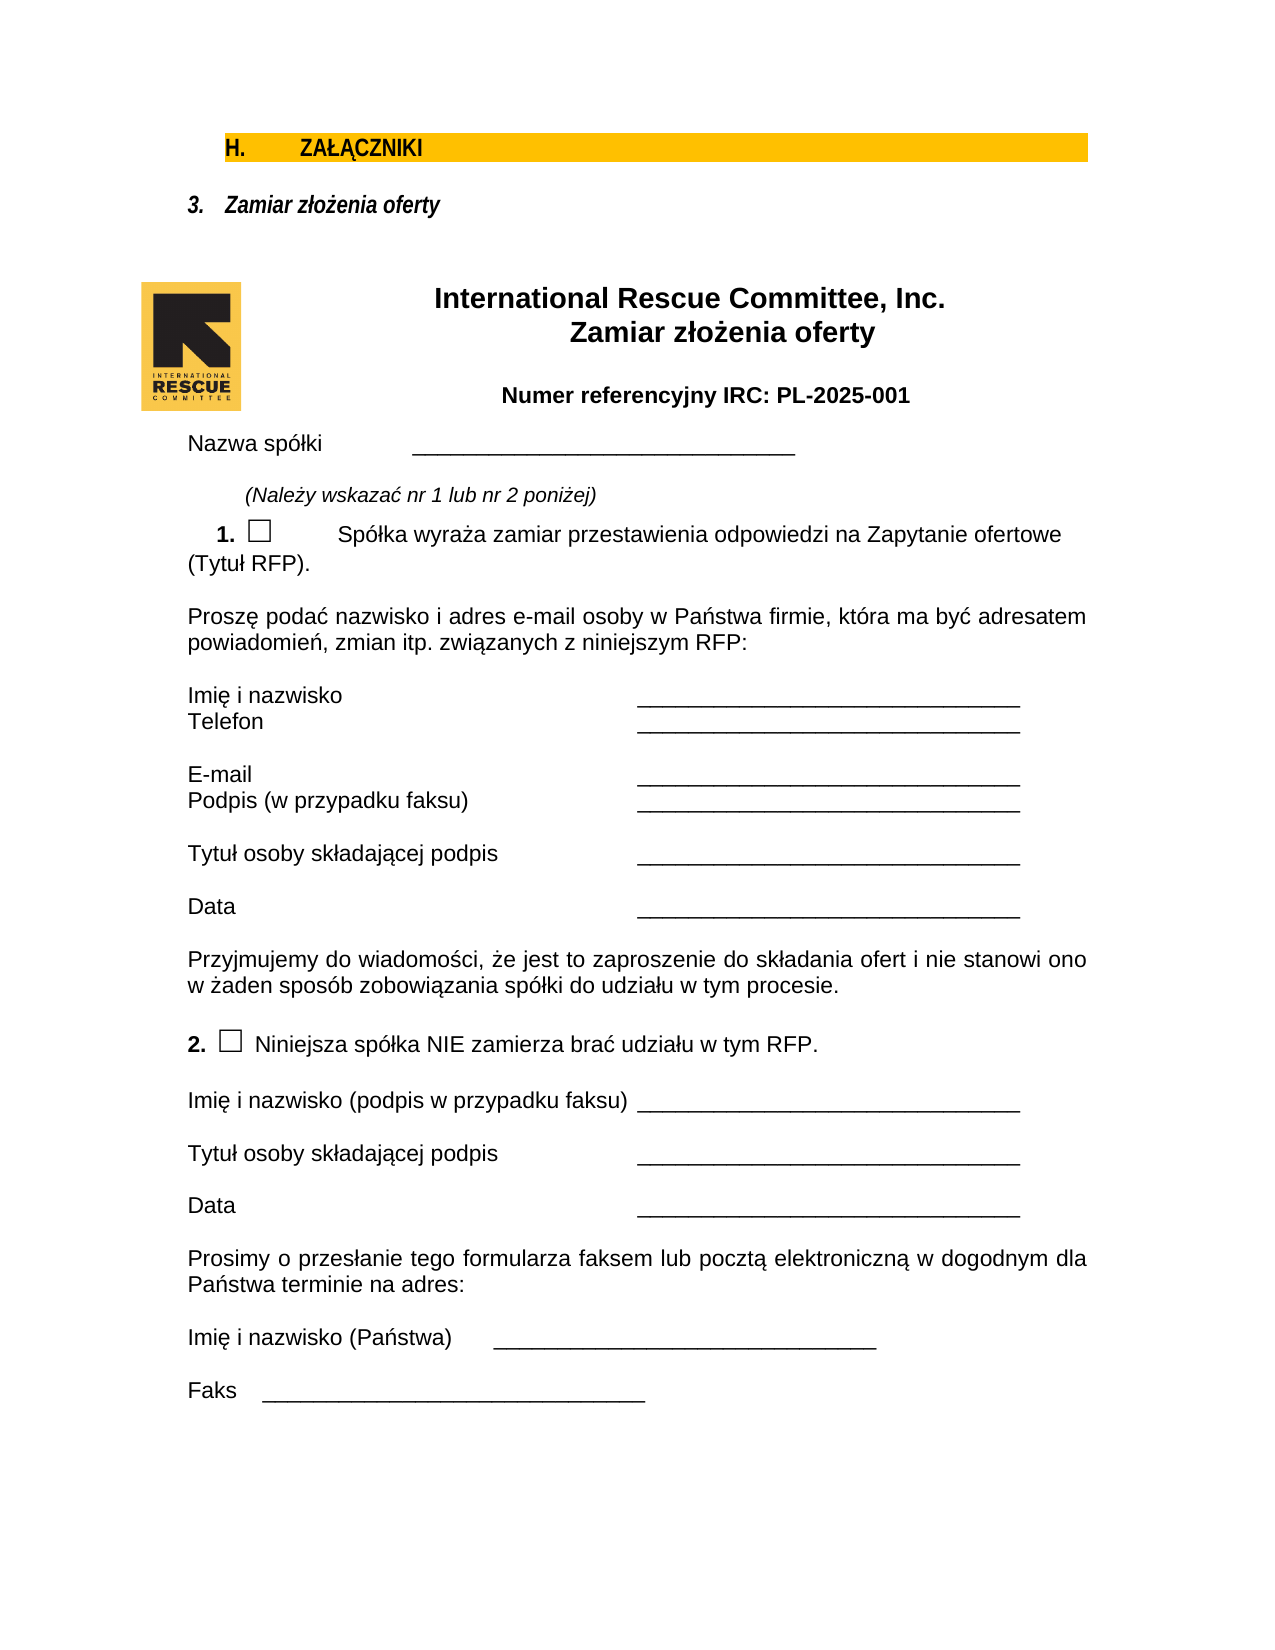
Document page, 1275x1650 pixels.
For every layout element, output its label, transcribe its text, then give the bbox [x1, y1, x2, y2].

text International Rescue Committee, Inc. Zamiar złożenia oferty [187, 281, 1088, 348]
text Tytuł osoby składającej podpis ______________________________ [187, 1139, 1088, 1166]
text Podpis (w przypadku faksu) ______________________________ [187, 787, 1088, 814]
text Przyjmujemy do wiadomości, że jest to zaproszenie do składania ofert i nie stanowi ono w żaden sposób zobowiązania spółki do udziału w tym procesie. [187, 946, 1088, 998]
text Numer referencyjny IRC: PL-2025-001 [242, 382, 1088, 408]
text (Należy wskazać nr 1 lub nr 2 poniżej) 1. □ Spółka wyraża zamiar przestawienia odpowiedzi na Zapytanie ofertowe (Tytuł RFP). [187, 483, 1088, 577]
text Tytuł osoby składającej podpis ______________________________ [187, 840, 1088, 866]
text 2. □ Niniejsza spółka NIE zamierza brać udziału w tym RFP. [187, 1017, 1088, 1061]
text Data ______________________________ [187, 1192, 1088, 1219]
text Imię i nazwisko ______________________________ [187, 682, 1088, 708]
text Nazwa spółki ______________________________ [187, 430, 1088, 457]
text Telefon ______________________________ [187, 708, 1088, 735]
picture [141, 282, 242, 411]
text Proszę podać nazwisko i adres e-mail osoby w Państwa firmie, która ma być adresatem powiadomień, zmian itp. związanych z niniejszym RFP: [187, 603, 1088, 656]
text Data ______________________________ [187, 893, 1088, 919]
text E-mail ______________________________ [187, 761, 1088, 787]
subtitle Zamiar złożenia oferty [187, 190, 1088, 219]
text Imię i nazwisko (Państwa) ______________________________ [187, 1324, 1088, 1350]
text Prosimy o przesłanie tego formularza faksem lub pocztą elektroniczną w dogodnym dla Państwa terminie na adres: [187, 1245, 1088, 1298]
text Faks ______________________________ [187, 1377, 1088, 1403]
text Imię i nazwisko (podpis w przypadku faksu) ______________________________ [187, 1087, 1088, 1113]
subtitle ZAŁĄCZNIKI [225, 133, 1088, 162]
